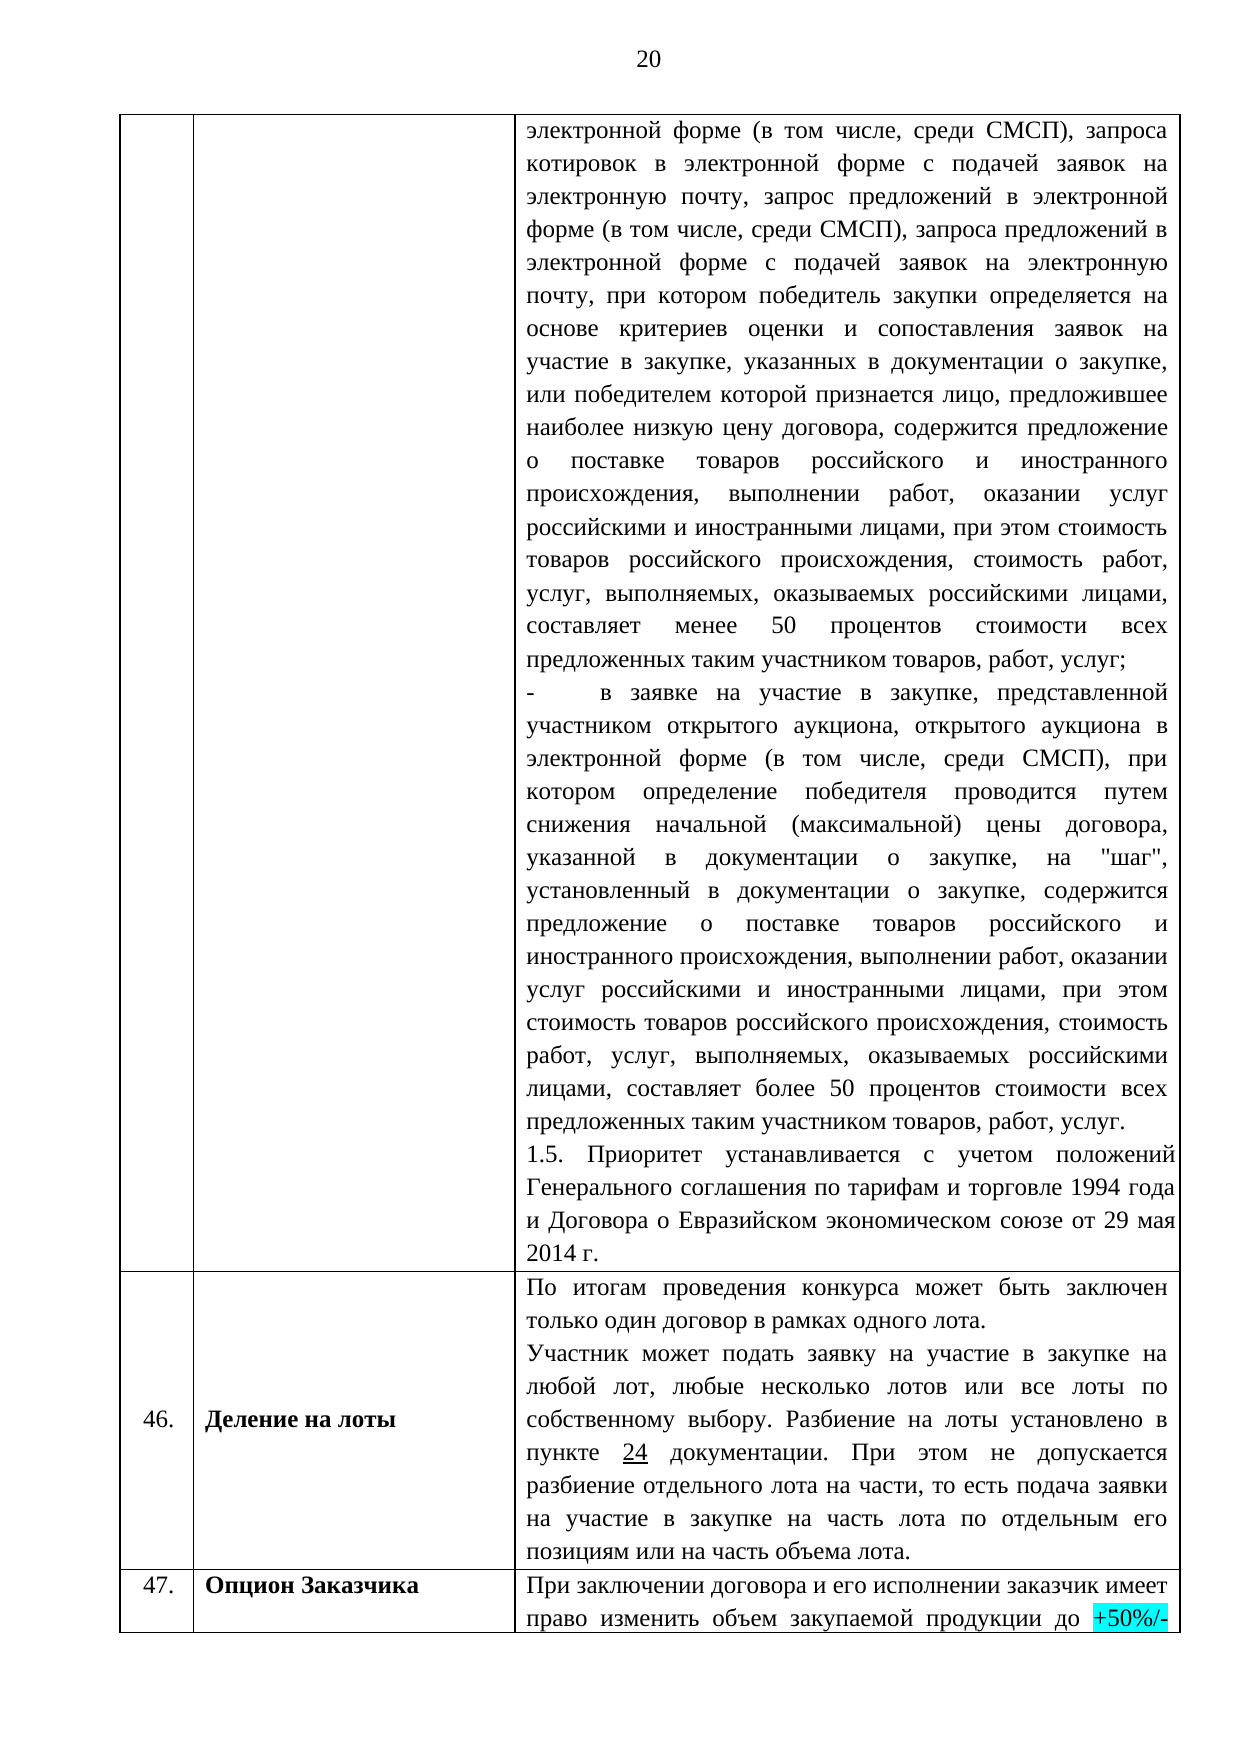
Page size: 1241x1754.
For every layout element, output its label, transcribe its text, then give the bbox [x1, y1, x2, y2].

table_cell Опцион Заказчика [194, 1570, 514, 1632]
table_cell [121, 115, 193, 1271]
table_cell По итогам проведения конкурса может быть заключен только один договор в рамках одного лота. Участник может подать заявку на участие в закупке на любой лот, любые несколько лотов или все лоты по собственному выбору. Разбиение на лоты установлено в пункте 24 документации. При этом не допускается разбиение отдельного лота на части, то есть подача заявки на участие в закупке на часть лота по отдельным его позициям или на часть объема лота. [516, 1272, 1179, 1569]
table_cell [121, 1570, 193, 1632]
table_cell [194, 115, 514, 1271]
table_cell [516, 115, 1179, 1271]
table_cell [121, 1272, 193, 1569]
table_cell Деление на лоты [194, 1272, 514, 1569]
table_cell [516, 1570, 1179, 1632]
